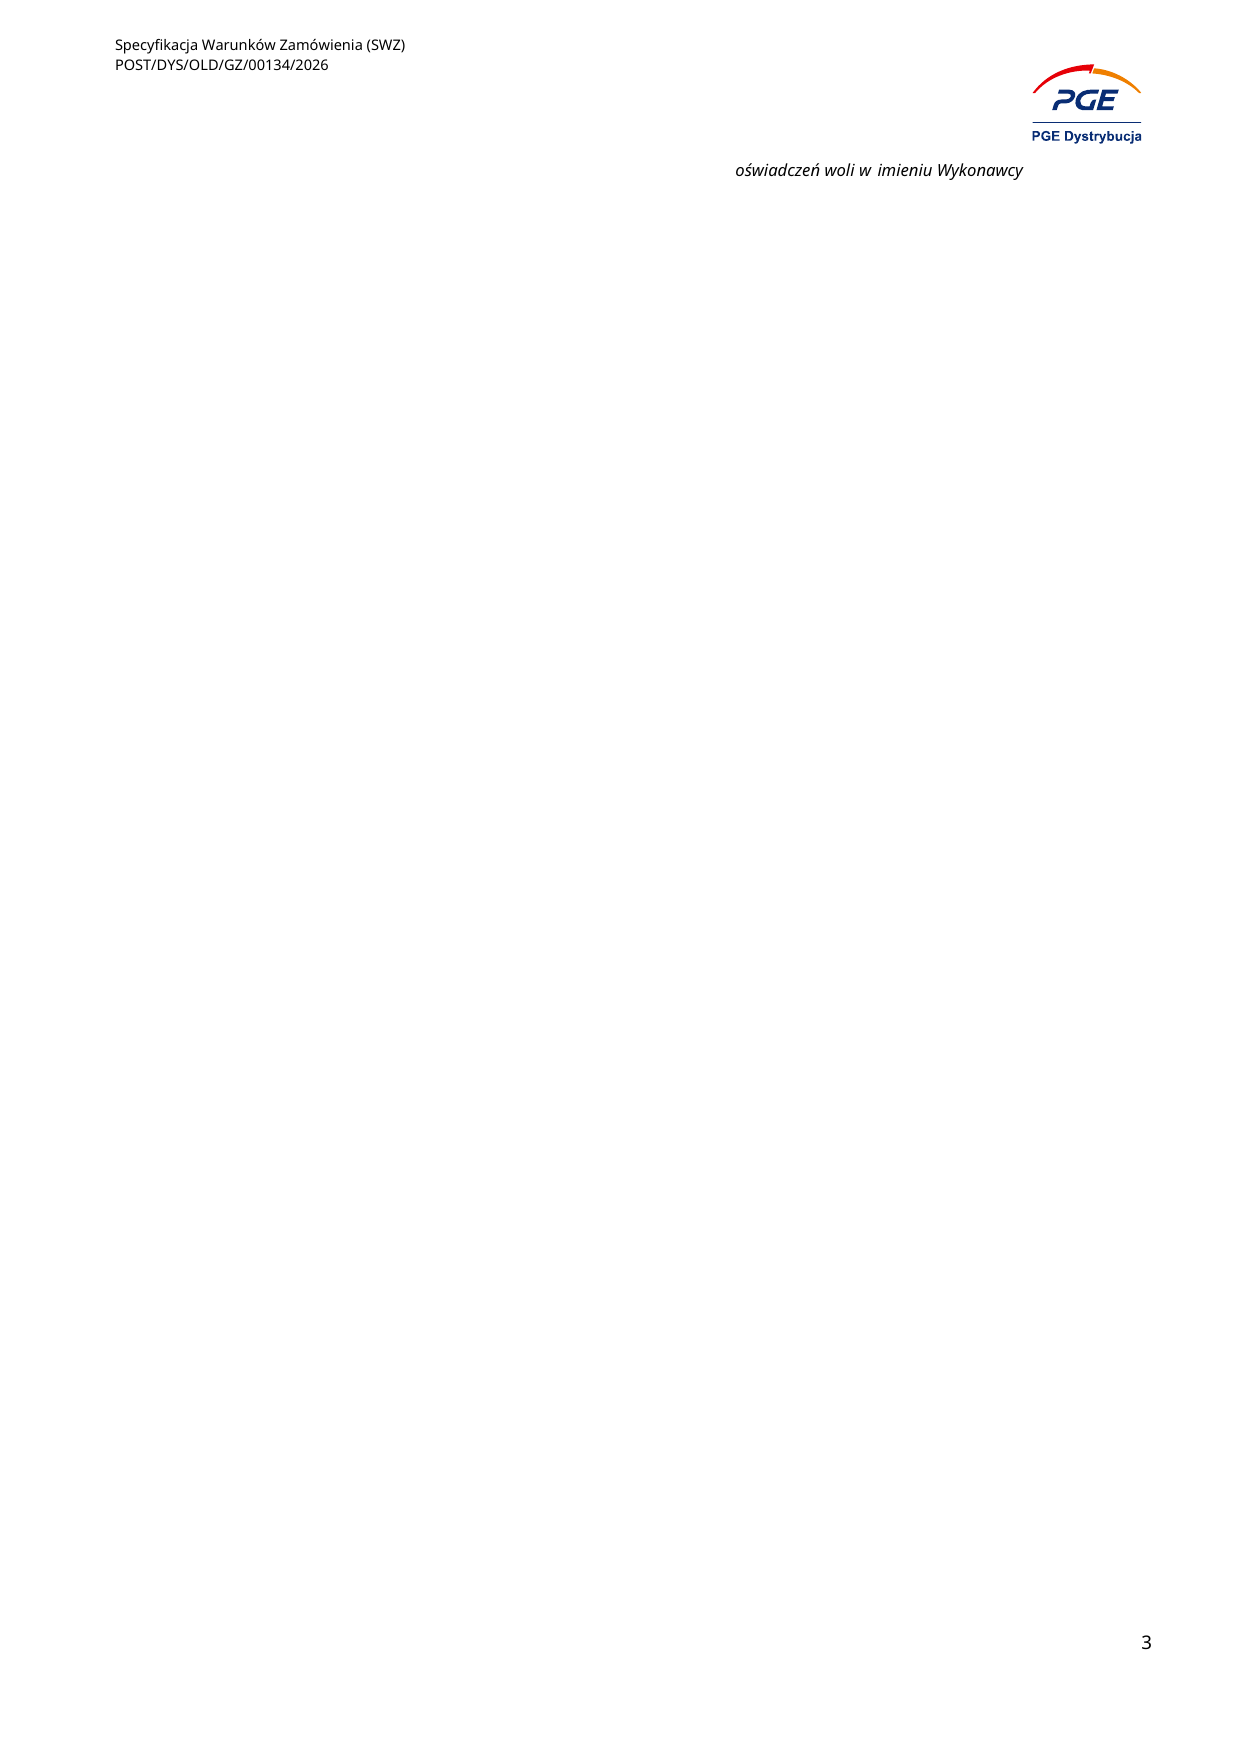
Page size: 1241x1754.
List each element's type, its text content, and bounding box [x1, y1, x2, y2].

text oświadczeń woli w imieniu Wykonawcy [664, 159, 1144, 182]
